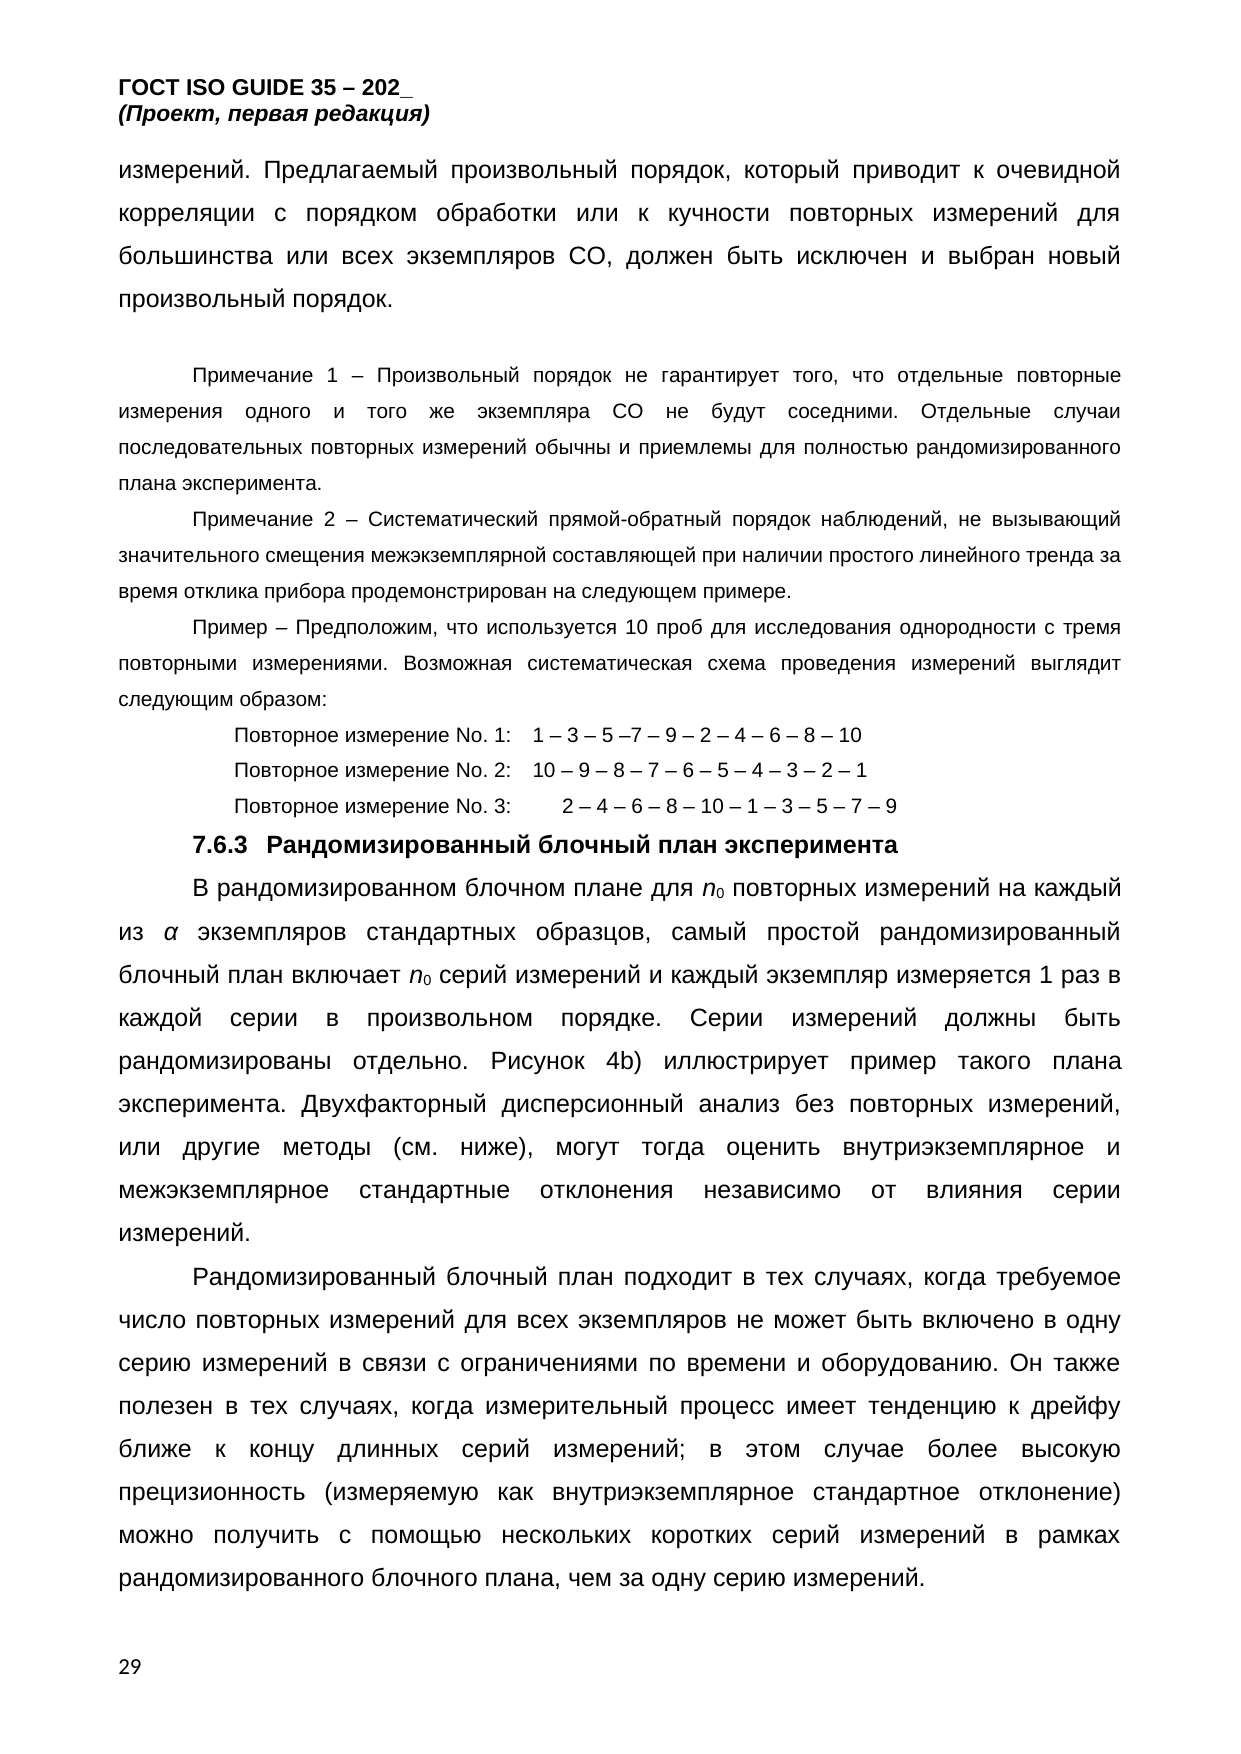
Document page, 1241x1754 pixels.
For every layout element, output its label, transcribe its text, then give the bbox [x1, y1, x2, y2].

text Примечание 2 – Систематический прямой-обратный порядок наблюдений, не вызывающий значительного смещения межэкземплярной составляющей при наличии простого линейного тренда за время отклика прибора продемонстрирован на следующем примере. [118, 507, 1122, 603]
text Примечание 1 – Произвольный порядок не гарантирует того, что отдельные повторные измерения одного и того же экземпляра СО не будут соседними. Отдельные случаи последовательных повторных измерений обычны и приемлемы для полностью рандомизированного плана эксперимента. [118, 363, 1122, 495]
text 7.6.3 Рандомизированный блочный план эксперимента [118, 830, 1122, 859]
text Пример – Предположим, что используется 10 проб для исследования однородности с тремя повторными измерениями. Возможная систематическая схема проведения измерений выглядит следующим образом: [118, 614, 1122, 710]
text Повторное измерение No. 1: 1 – 3 – 5 –7 – 9 – 2 – 4 – 6 – 8 – 10 [160, 722, 1122, 746]
text Рандомизированный блочный план подходит в тех случаях, когда требуемое число повторных измерений для всех экземпляров не может быть включено в одну серию измерений в связи с ограничениями по времени и оборудованию. Он также полезен в тех случаях, когда измерительный процесс имеет тенденцию к дрейфу ближе к концу длинных серий измерений; в этом случае более высокую прецизионность (измеряемую как внутриэкземплярное стандартное отклонение) можно получить с помощью нескольких коротких серий измерений в рамках рандомизированного блочного плана, чем за одну серию измерений. [118, 1261, 1122, 1592]
text Повторное измерение No. 3: 2 – 4 – 6 – 8 – 10 – 1 – 3 – 5 – 7 – 9 [160, 794, 1122, 818]
text Повторное измерение No. 2: 10 – 9 – 8 – 7 – 6 – 5 – 4 – 3 – 2 – 1 [160, 758, 1122, 782]
text В рандомизированном блочном плане для n0 повторных измерений на каждый из α экземпляров стандартных образцов, самый простой рандомизированный блочный план включает n0 серий измерений и каждый экземпляр измеряется 1 раз в каждой серии в произвольном порядке. Серии измерений должны быть рандомизированы отдельно. Рисунок 4b) иллюстрирует пример такого плана эксперимента. Двухфакторный дисперсионный анализ без повторных измерений, или другие методы (см. ниже), могут тогда оценить внутриэкземплярное и межэкземплярное стандартные отклонения независимо от влияния серии измерений. [118, 873, 1122, 1247]
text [118, 154, 1122, 313]
